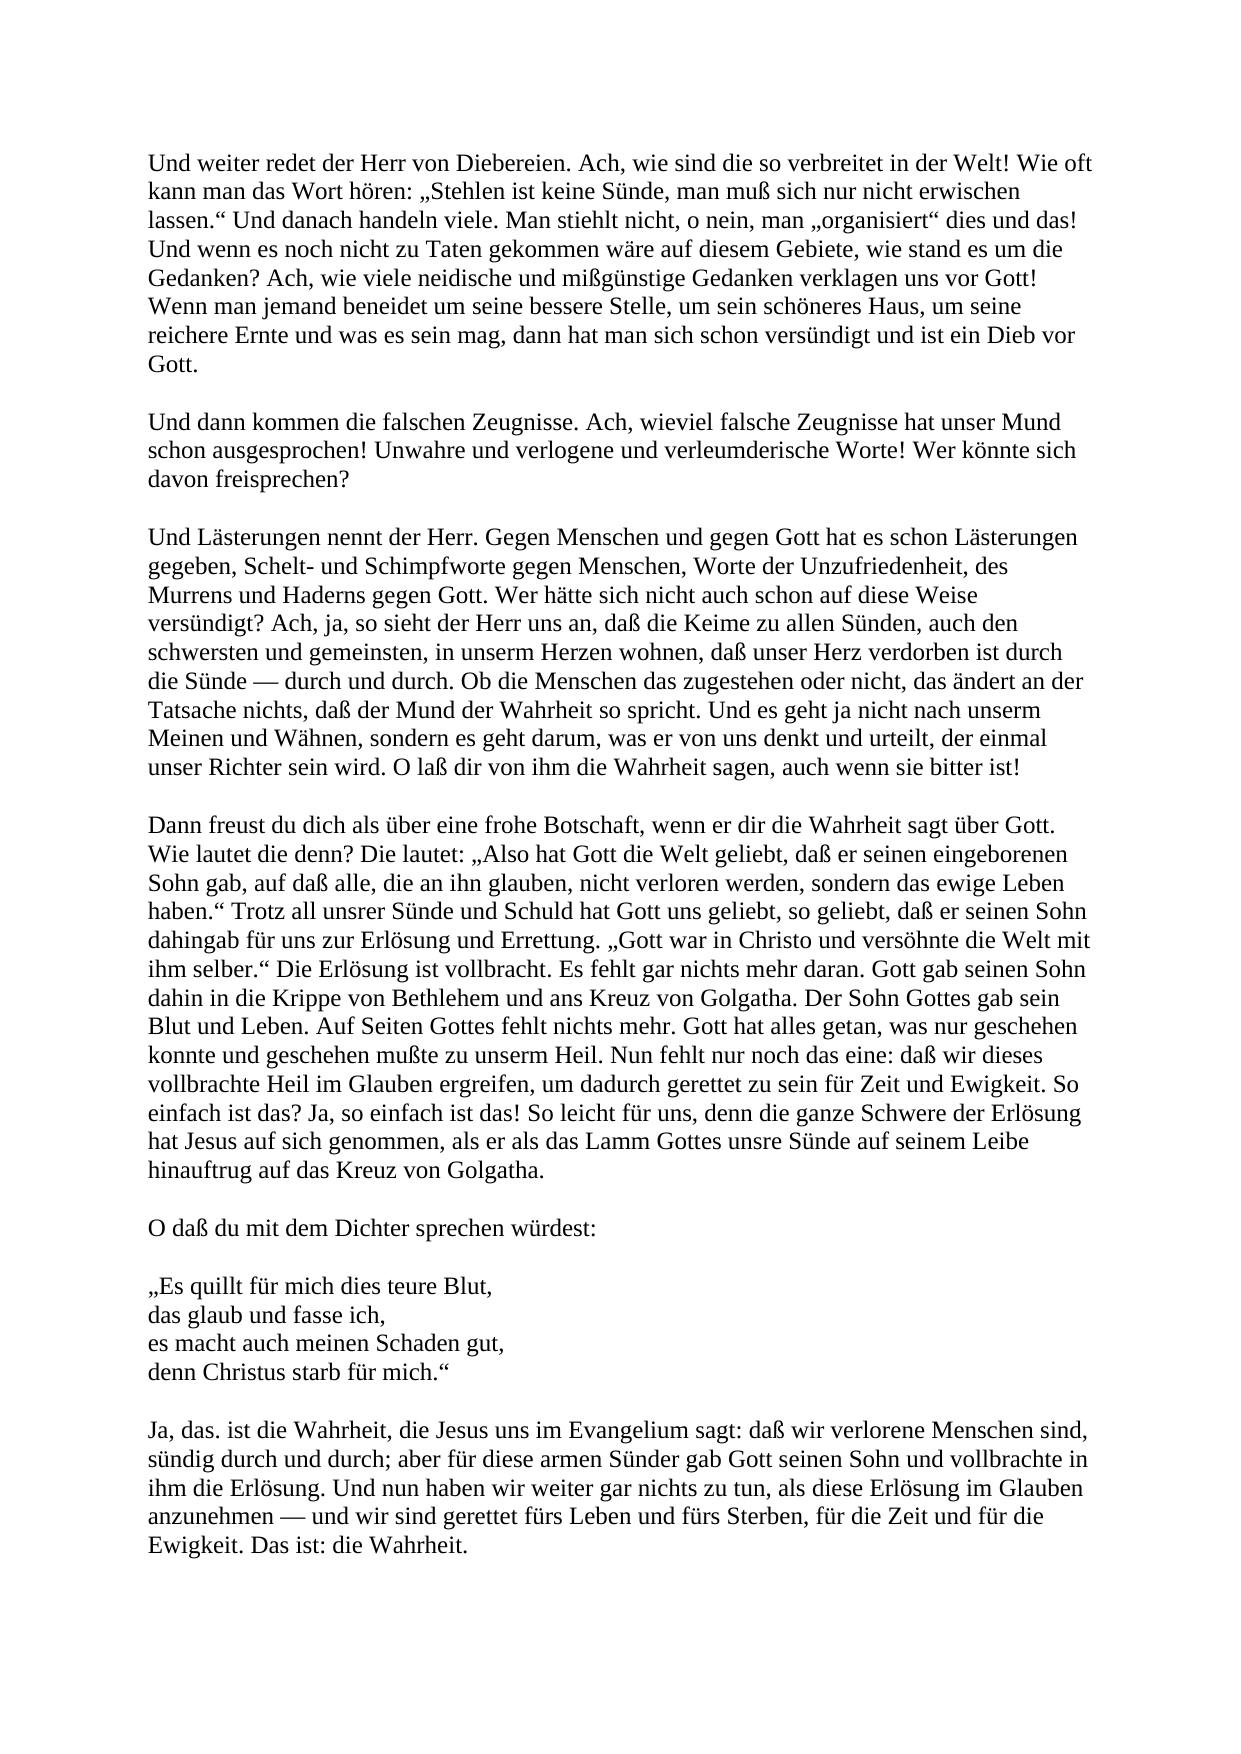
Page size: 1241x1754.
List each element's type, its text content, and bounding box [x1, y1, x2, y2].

text Und Lästerungen nennt der Herr. Gegen Menschen und gegen Gott hat es schon Lästerungen gegeben, Schelt- und Schimpfworte gegen Menschen, Worte der Unzufriedenheit, des Murrens und Haderns gegen Gott. Wer hätte sich nicht auch schon auf diese Weise versündigt? Ach, ja, so sieht der Herr uns an, daß die Keime zu allen Sünden, auch den schwersten und gemeinsten, in unserm Herzen wohnen, daß unser Herz verdorben ist durch die Sünde — durch und durch. Ob die Menschen das zugestehen oder nicht, das ändert an der Tatsache nichts, daß der Mund der Wahrheit so spricht. Und es geht ja nicht nach unserm Meinen und Wähnen, sondern es geht darum, was er von uns denkt und urteilt, der einmal unser Richter sein wird. O laß dir von ihm die Wahrheit sagen, auch wenn sie bitter ist! [148, 522, 1093, 781]
text Dann freust du dich als über eine frohe Botschaft, wenn er dir die Wahrheit sagt über Gott. Wie lautet die denn? Die lautet: „Also hat Gott die Welt geliebt, daß er seinen eingeborenen Sohn gab, auf daß alle, die an ihn glauben, nicht verloren werden, sondern das ewige Leben haben.“ Trotz all unsrer Sünde und Schuld hat Gott uns geliebt, so geliebt, daß er seinen Sohn dahingab für uns zur Erlösung und Errettung. „Gott war in Christo und versöhnte die Welt mit ihm selber.“ Die Erlösung ist vollbracht. Es fehlt gar nichts mehr daran. Gott gab seinen Sohn dahin in die Krippe von Bethlehem und ans Kreuz von Golgatha. Der Sohn Gottes gab sein Blut und Leben. Auf Seiten Gottes fehlt nichts mehr. Gott hat alles getan, was nur geschehen konnte und geschehen mußte zu unserm Heil. Nun fehlt nur noch das eine: daß wir dieses vollbrachte Heil im Glauben ergreifen, um dadurch gerettet zu sein für Zeit und Ewigkeit. So einfach ist das? Ja, so einfach ist das! So leicht für uns, denn die ganze Schwere der Erlösung hat Jesus auf sich genommen, als er als das Lamm Gottes unsre Sünde auf seinem Leibe hinauftrug auf das Kreuz von Golgatha. [148, 810, 1093, 1184]
text Ja, das. ist die Wahrheit, die Jesus uns im Evangelium sagt: daß wir verlorene Menschen sind, sündig durch und durch; aber für diese armen Sünder gab Gott seinen Sohn und vollbrachte in ihm die Erlösung. Und nun haben wir weiter gar nichts zu tun, als diese Erlösung im Glauben anzunehmen — und wir sind gerettet fürs Leben und fürs Sterben, für die Zeit und für die Ewigkeit. Das ist: die Wahrheit. [148, 1415, 1093, 1559]
text Und dann kommen die falschen Zeugnisse. Ach, wieviel falsche Zeugnisse hat unser Mund schon ausgesprochen! Unwahre und verlogene und verleumderische Worte! Wer könnte sich davon freisprechen? [148, 407, 1093, 493]
text O daß du mit dem Dichter sprechen würdest: [148, 1213, 1093, 1242]
text Und weiter redet der Herr von Diebereien. Ach, wie sind die so verbreitet in der Welt! Wie oft kann man das Wort hören: „Stehlen ist keine Sünde, man muß sich nur nicht erwischen lassen.“ Und danach handeln viele. Man stiehlt nicht, o nein, man „organisiert“ dies und das! Und wenn es noch nicht zu Taten gekommen wäre auf diesem Gebiete, wie stand es um die Gedanken? Ach, wie viele neidische und mißgünstige Gedanken verklagen uns vor Gott! Wenn man jemand beneidet um seine bessere Stelle, um sein schöneres Haus, um seine reichere Ernte und was es sein mag, dann hat man sich schon versündigt und ist ein Dieb vor Gott. [148, 148, 1093, 378]
text „Es quillt für mich dies teure Blut, das glaub und fasse ich, es macht auch meinen Schaden gut, denn Christus starb für mich.“ [148, 1271, 1093, 1386]
